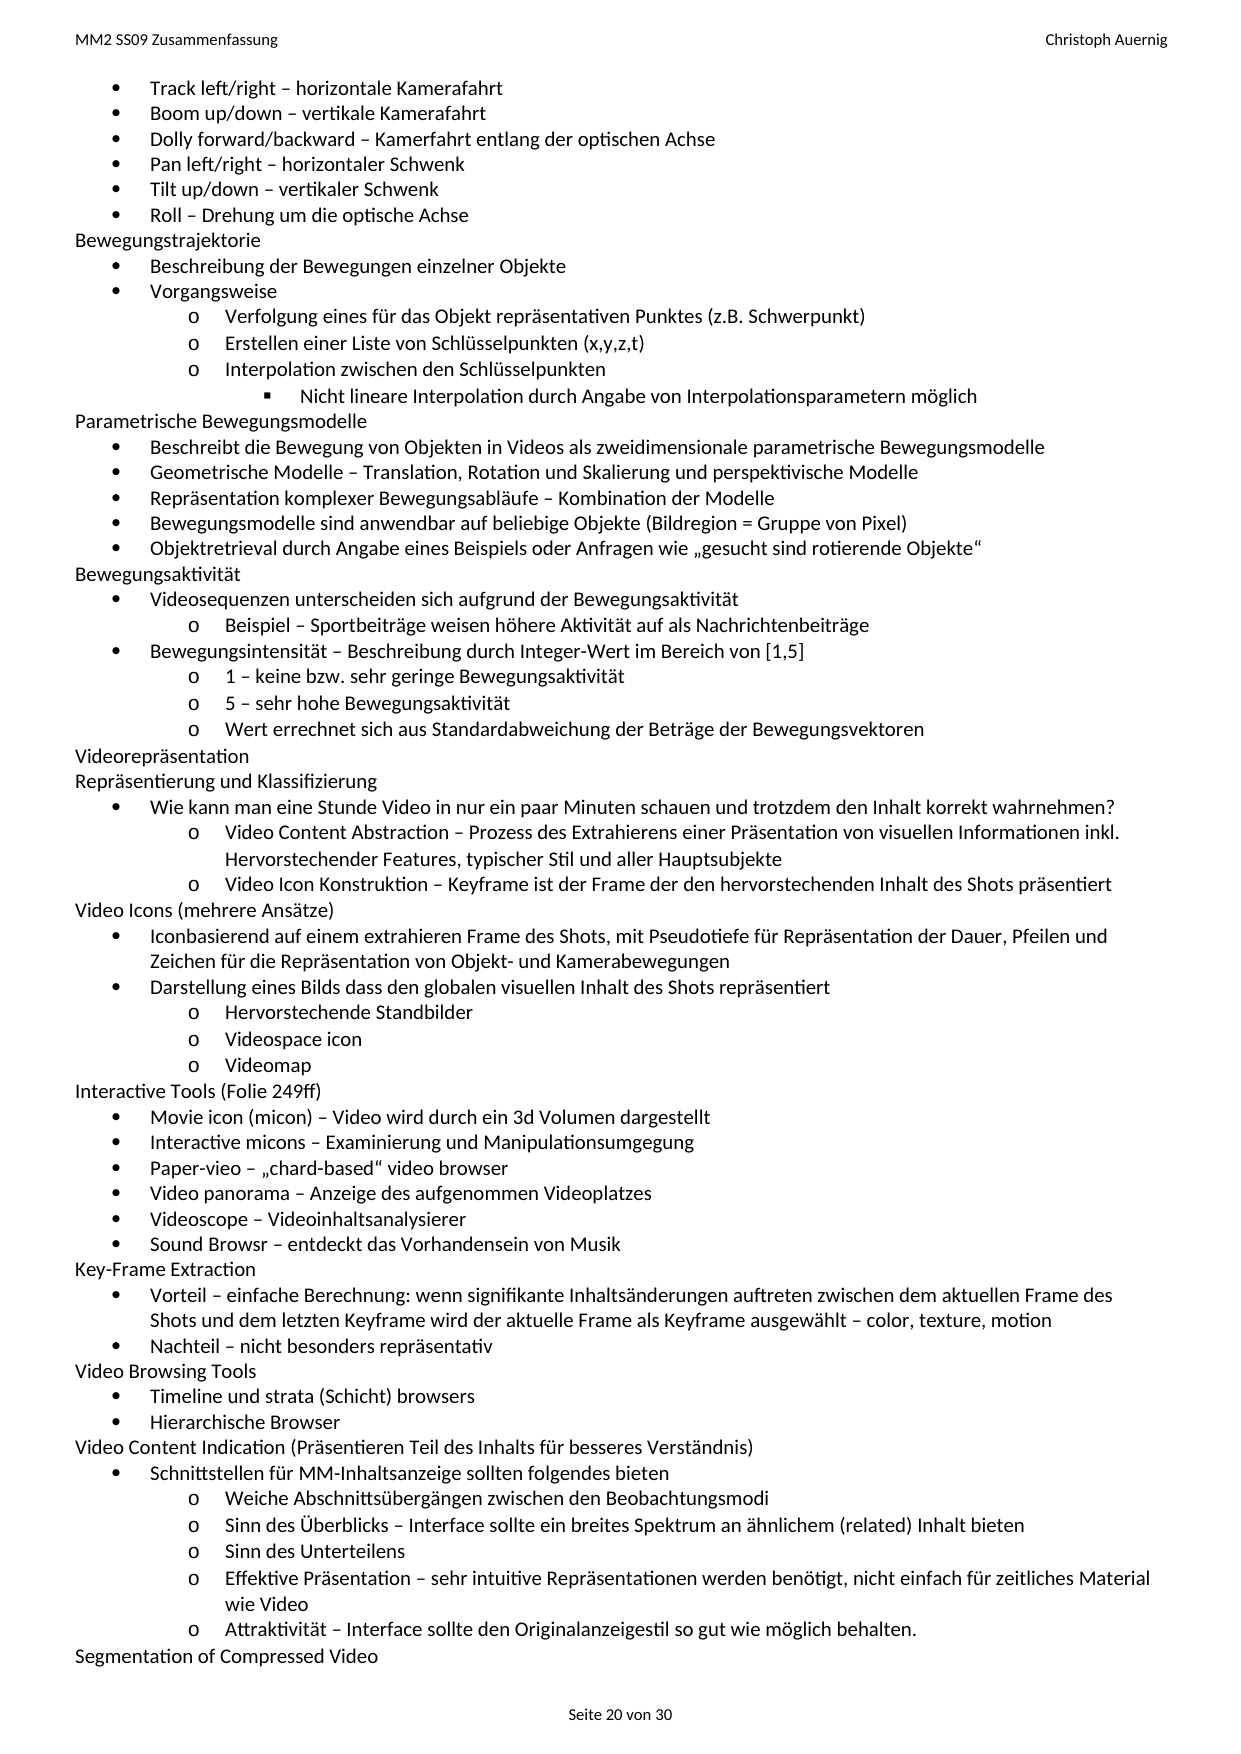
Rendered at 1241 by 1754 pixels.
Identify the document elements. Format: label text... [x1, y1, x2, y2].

list Schnittstellen für MM-Inhaltsanzeige sollten folgendes bieten [112, 1460, 1165, 1485]
list Geometrische Modelle – Translation, Rotation und Skalierung und perspektivische Modelle [112, 459, 1165, 485]
text Interactive Tools (Folie 249ff) [75, 1079, 1165, 1104]
list Dolly forward/backward – Kamerfahrt entlang der optischen Achse [112, 126, 1165, 151]
list Beispiel – Sportbeiträge weisen höhere Aktivität auf als Nachrichtenbeiträge [187, 612, 1165, 638]
list Beschreibt die Bewegung von Objekten in Videos als zweidimensionale parametrische Bewegungsmodelle [112, 434, 1165, 459]
list Sinn des Überblicks – Interface sollte ein breites Spektrum an ähnlichem (related) Inhalt bieten [187, 1512, 1165, 1538]
list Iconbasierend auf einem extrahieren Frame des Shots, mit Pseudotiefe für Repräsentation der Dauer, Pfeilen und Zeichen für die Repräsentation von Objekt- und Kamerabewegungen [112, 923, 1165, 974]
list Videomap [187, 1052, 1165, 1079]
list 1 – keine bzw. sehr geringe Bewegungsaktivität [187, 664, 1165, 690]
text Video Browsing Tools [75, 1358, 1165, 1384]
list 5 – sehr hohe Bewegungsaktivität [187, 690, 1165, 717]
list Repräsentation komplexer Bewegungsabläufe – Kombination der Modelle [112, 485, 1165, 510]
text Parametrische Bewegungsmodelle [75, 408, 1165, 434]
list Darstellung eines Bilds dass den globalen visuellen Inhalt des Shots repräsentiert [112, 974, 1165, 999]
list Bewegungsmodelle sind anwendbar auf beliebige Objekte (Bildregion = Gruppe von Pixel) [112, 510, 1165, 536]
list Vorgangsweise [112, 278, 1165, 304]
list Nachteil – nicht besonders repräsentativ [112, 1333, 1165, 1358]
list Attraktivität – Interface sollte den Originalanzeigestil so gut wie möglich behalten. [187, 1617, 1165, 1643]
list Sinn des Unterteilens [187, 1538, 1165, 1565]
list Video panorama – Anzeige des aufgenommen Videoplatzes [112, 1180, 1165, 1206]
text Repräsentierung und Klassifizierung [75, 768, 1165, 794]
list Interactive micons – Examinierung und Manipulationsumgegung [112, 1129, 1165, 1155]
list Videospace icon [187, 1026, 1165, 1052]
list Videosequenzen unterscheiden sich aufgrund der Bewegungsaktivität [112, 586, 1165, 612]
text Video Content Indication (Präsentieren Teil des Inhalts für besseres Verständnis) [75, 1434, 1165, 1460]
list Paper-vieo – „chard-based“ video browser [112, 1155, 1165, 1180]
list Wie kann man eine Stunde Video in nur ein paar Minuten schauen und trotzdem den Inhalt korrekt wahrnehmen? [112, 794, 1165, 819]
list Hervorstechende Standbilder [187, 999, 1165, 1026]
list Roll – Drehung um die optische Achse [112, 202, 1165, 227]
list Timeline und strata (Schicht) browsers [112, 1384, 1165, 1409]
list Weiche Abschnittsübergängen zwischen den Beobachtungsmodi [187, 1485, 1165, 1512]
list Track left/right – horizontale Kamerafahrt [112, 75, 1165, 100]
list Verfolgung eines für das Objekt repräsentativen Punktes (z.B. Schwerpunkt) [187, 304, 1165, 330]
list Effektive Präsentation – sehr intuitive Repräsentationen werden benötigt, nicht einfach für zeitliches Material wie Video [187, 1565, 1165, 1617]
list Nicht lineare Interpolation durch Angabe von Interpolationsparametern möglich [262, 383, 1165, 408]
list Tilt up/down – vertikaler Schwenk [112, 177, 1165, 202]
text Segmentation of Compressed Video [75, 1643, 1165, 1668]
list Hierarchische Browser [112, 1409, 1165, 1434]
list Videoscope – Videoinhaltsanalysierer [112, 1206, 1165, 1231]
list Boom up/down – vertikale Kamerafahrt [112, 100, 1165, 126]
list Wert errechnet sich aus Standardabweichung der Beträge der Bewegungsvektoren [187, 717, 1165, 743]
list Vorteil – einfache Berechnung: wenn signifikante Inhaltsänderungen auftreten zwischen dem aktuellen Frame des Shots und dem letzten Keyframe wird der aktuelle Frame als Keyframe ausgewählt – color, texture, motion [112, 1282, 1165, 1333]
list Erstellen einer Liste von Schlüsselpunkten (x,y,z,t) [187, 330, 1165, 357]
list Interpolation zwischen den Schlüsselpunkten [187, 357, 1165, 383]
list Sound Browsr – entdeckt das Vorhandensein von Musik [112, 1231, 1165, 1257]
list Movie icon (micon) – Video wird durch ein 3d Volumen dargestellt [112, 1104, 1165, 1129]
list Bewegungsintensität – Beschreibung durch Integer-Wert im Bereich von [1,5] [112, 638, 1165, 664]
text Videorepräsentation [75, 743, 1165, 768]
text Bewegungstrajektorie [75, 227, 1165, 253]
list Objektretrieval durch Angabe eines Beispiels oder Anfragen wie „gesucht sind rotierende Objekte“ [112, 536, 1165, 561]
list Video Icon Konstruktion – Keyframe ist der Frame der den hervorstechenden Inhalt des Shots präsentiert [187, 871, 1165, 898]
list Beschreibung der Bewegungen einzelner Objekte [112, 253, 1165, 278]
text Video Icons (mehrere Ansätze) [75, 898, 1165, 923]
list Video Content Abstraction – Prozess des Extrahierens einer Präsentation von visuellen Informationen inkl. Hervorstechender Features, typischer Stil und aller Hauptsubjekte [187, 819, 1165, 871]
list Pan left/right – horizontaler Schwenk [112, 151, 1165, 177]
text Key-Frame Extraction [75, 1257, 1165, 1282]
text Bewegungsaktivität [75, 561, 1165, 586]
